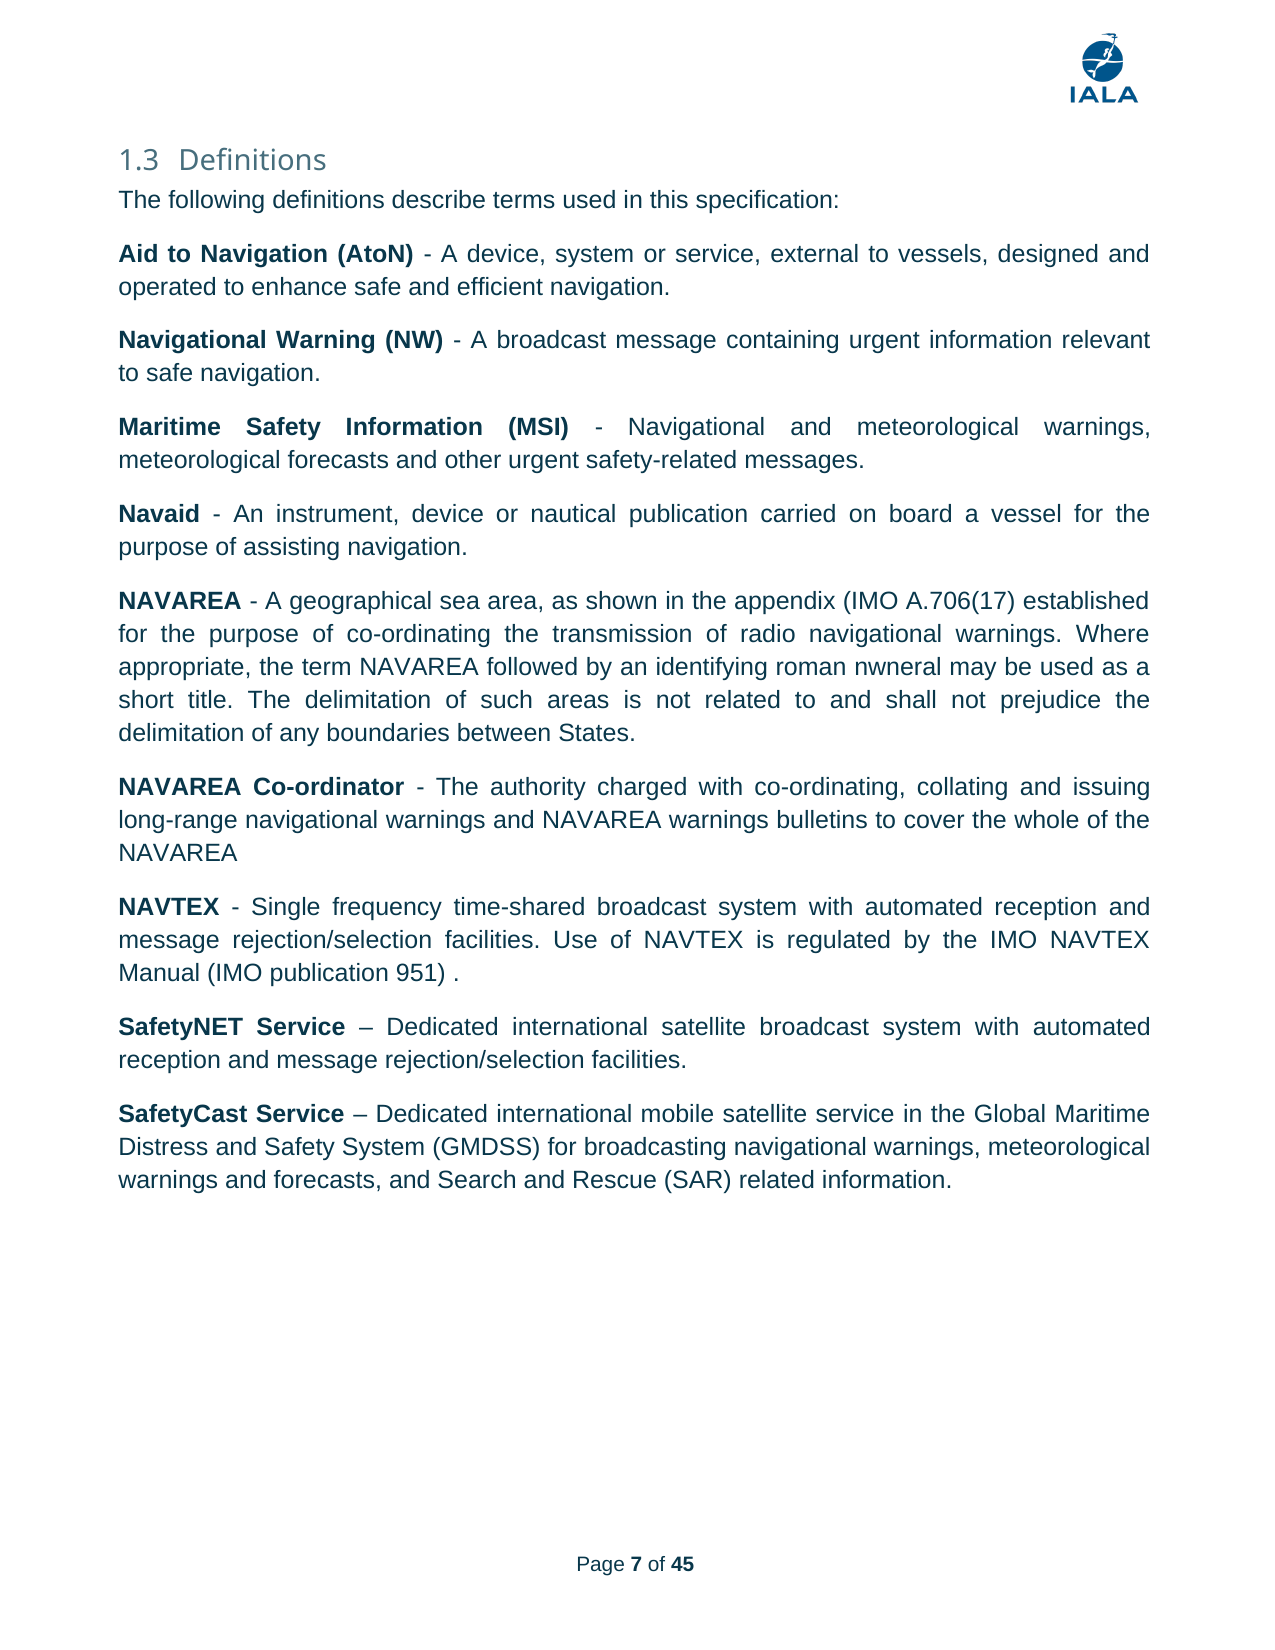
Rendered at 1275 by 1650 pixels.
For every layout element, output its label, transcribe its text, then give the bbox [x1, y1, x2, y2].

text Navigational Warning (NW) - A broadcast message containing urgent information relevant to safe navigation. [118, 325, 1152, 387]
text Aid to Navigation (AtoN) - A device, system or service, external to vessels, designed and operated to enhance safe and efficient navigation. [118, 238, 1152, 300]
text SafetyNET Service – Dedicated international satellite broadcast system with automated reception and message rejection/selection facilities. [118, 1012, 1152, 1073]
text NAVAREA - A geographical sea area, as shown in the appendix (IMO A.706(17) established for the purpose of co-ordinating the transmission of radio navigational warnings. Where appropriate, the term NAVAREA followed by an identifying roman nwneral may be used as a short title. The delimitation of such areas is not related to and shall not prejudice the delimitation of any boundaries between States. [118, 586, 1152, 747]
text SafetyCast Service – Dedicated international mobile satellite service in the Global Maritime Distress and Safety System (GMDSS) for broadcasting navigational warnings, meteorological warnings and forecasts, and Search and Rescue (SAR) related information. [118, 1099, 1152, 1193]
picture [1055, 25, 1150, 118]
text NAVTEX - Single frequency time-shared broadcast system with automated reception and message rejection/selection facilities. Use of NAVTEX is regulated by the IMO NAVTEX Manual (IMO publication 951) . [118, 892, 1152, 987]
text Navaid - An instrument, device or nautical publication carried on board a vessel for the purpose of assisting navigation. [118, 499, 1152, 561]
subtitle Definitions [118, 139, 1152, 179]
text Maritime Safety Information (MSI) - Navigational and meteorological warnings, meteorological forecasts and other urgent safety-related messages. [118, 412, 1152, 474]
text NAVAREA Co-ordinator - The authority charged with co-ordinating, collating and issuing long-range navigational warnings and NAVAREA warnings bulletins to cover the whole of the NAVAREA [118, 772, 1152, 867]
text The following definitions describe terms used in this specification: [118, 185, 1152, 213]
